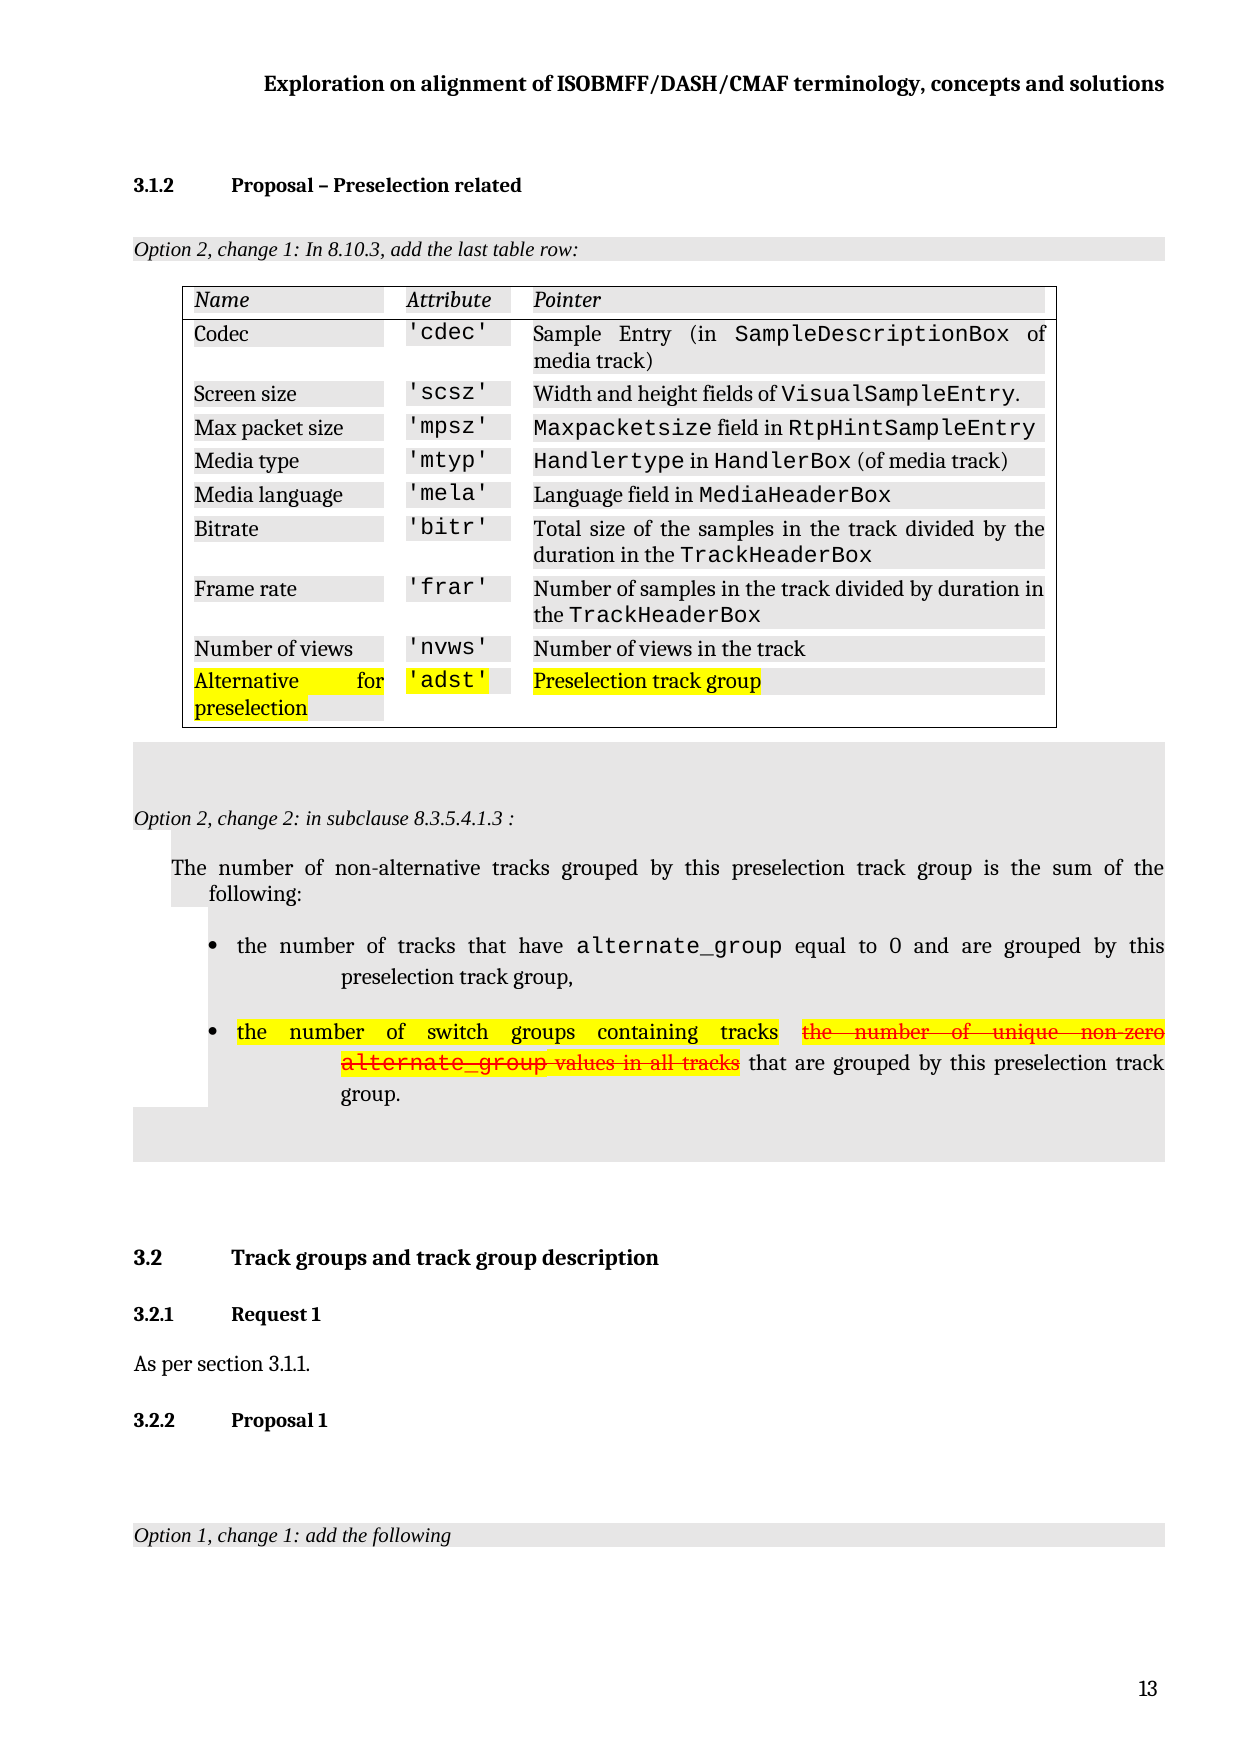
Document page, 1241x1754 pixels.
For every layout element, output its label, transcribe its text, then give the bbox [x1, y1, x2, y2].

subtitle Track groups and track group description [133, 1245, 1165, 1271]
list the number of switch groups containing tracks the number of unique non-zero alternate_group values in all tracks that are grouped by this preselection track group. [208, 1019, 1165, 1107]
text The number of non-alternative tracks grouped by this preselection track group is the sum of the following: [171, 855, 1165, 907]
table_cell Max packet size [183, 414, 395, 448]
table_cell 'mtyp' [395, 448, 522, 482]
table_header Attribute [395, 287, 522, 319]
table_cell Codec [183, 320, 395, 381]
table_cell 'cdec' [395, 320, 522, 381]
table_cell Number of samples in the track divided by duration in the TrackHeaderBox [522, 576, 1056, 636]
table_cell 'frar' [395, 576, 522, 636]
table_cell Handlertype in HandlerBox (of media track) [522, 448, 1056, 482]
table_cell 'bitr' [395, 516, 522, 576]
table_cell Number of views in the track [522, 636, 1056, 668]
table_cell 'nvws' [395, 636, 522, 668]
table_cell 'adst' [395, 668, 522, 727]
table_cell Language field in MediaHeaderBox [522, 482, 1056, 516]
table_cell Media type [183, 448, 395, 482]
table_header Name [183, 287, 395, 319]
table_cell 'scsz' [395, 381, 522, 414]
table_cell Total size of the samples in the track divided by the duration in the TrackHeaderBox [522, 516, 1056, 576]
table_cell Maxpacketsize field in RtpHintSampleEntry [522, 414, 1056, 448]
text As per section 3.1.1. [133, 1351, 1165, 1377]
table_cell Alternative for preselection [183, 668, 395, 727]
table_header Pointer [522, 287, 1056, 319]
table_cell Frame rate [183, 576, 395, 636]
table_cell Bitrate [183, 516, 395, 576]
list the number of tracks that have alternate_group equal to 0 and are grouped by this preselection track group, [208, 932, 1165, 990]
text Option 1, change 1: add the following [133, 1523, 1165, 1547]
subtitle Proposal 1 [133, 1409, 1165, 1433]
subtitle Request 1 [133, 1302, 1165, 1326]
table_cell Width and height fields of VisualSampleEntry. [522, 381, 1056, 414]
table_cell 'mpsz' [395, 414, 522, 448]
text Option 2, change 1: In 8.10.3, add the last table row: [133, 237, 1165, 261]
table_cell Number of views [183, 636, 395, 668]
table_cell Sample Entry (in SampleDescriptionBox of media track) [522, 320, 1056, 381]
subtitle Proposal – Preselection related [133, 173, 1165, 197]
table_cell Screen size [183, 381, 395, 414]
table_cell Preselection track group [522, 668, 1056, 727]
table_cell Media language [183, 482, 395, 516]
text Option 2, change 2: in subclause 8.3.5.4.1.3 : [133, 806, 1165, 830]
table_cell 'mela' [395, 482, 522, 516]
